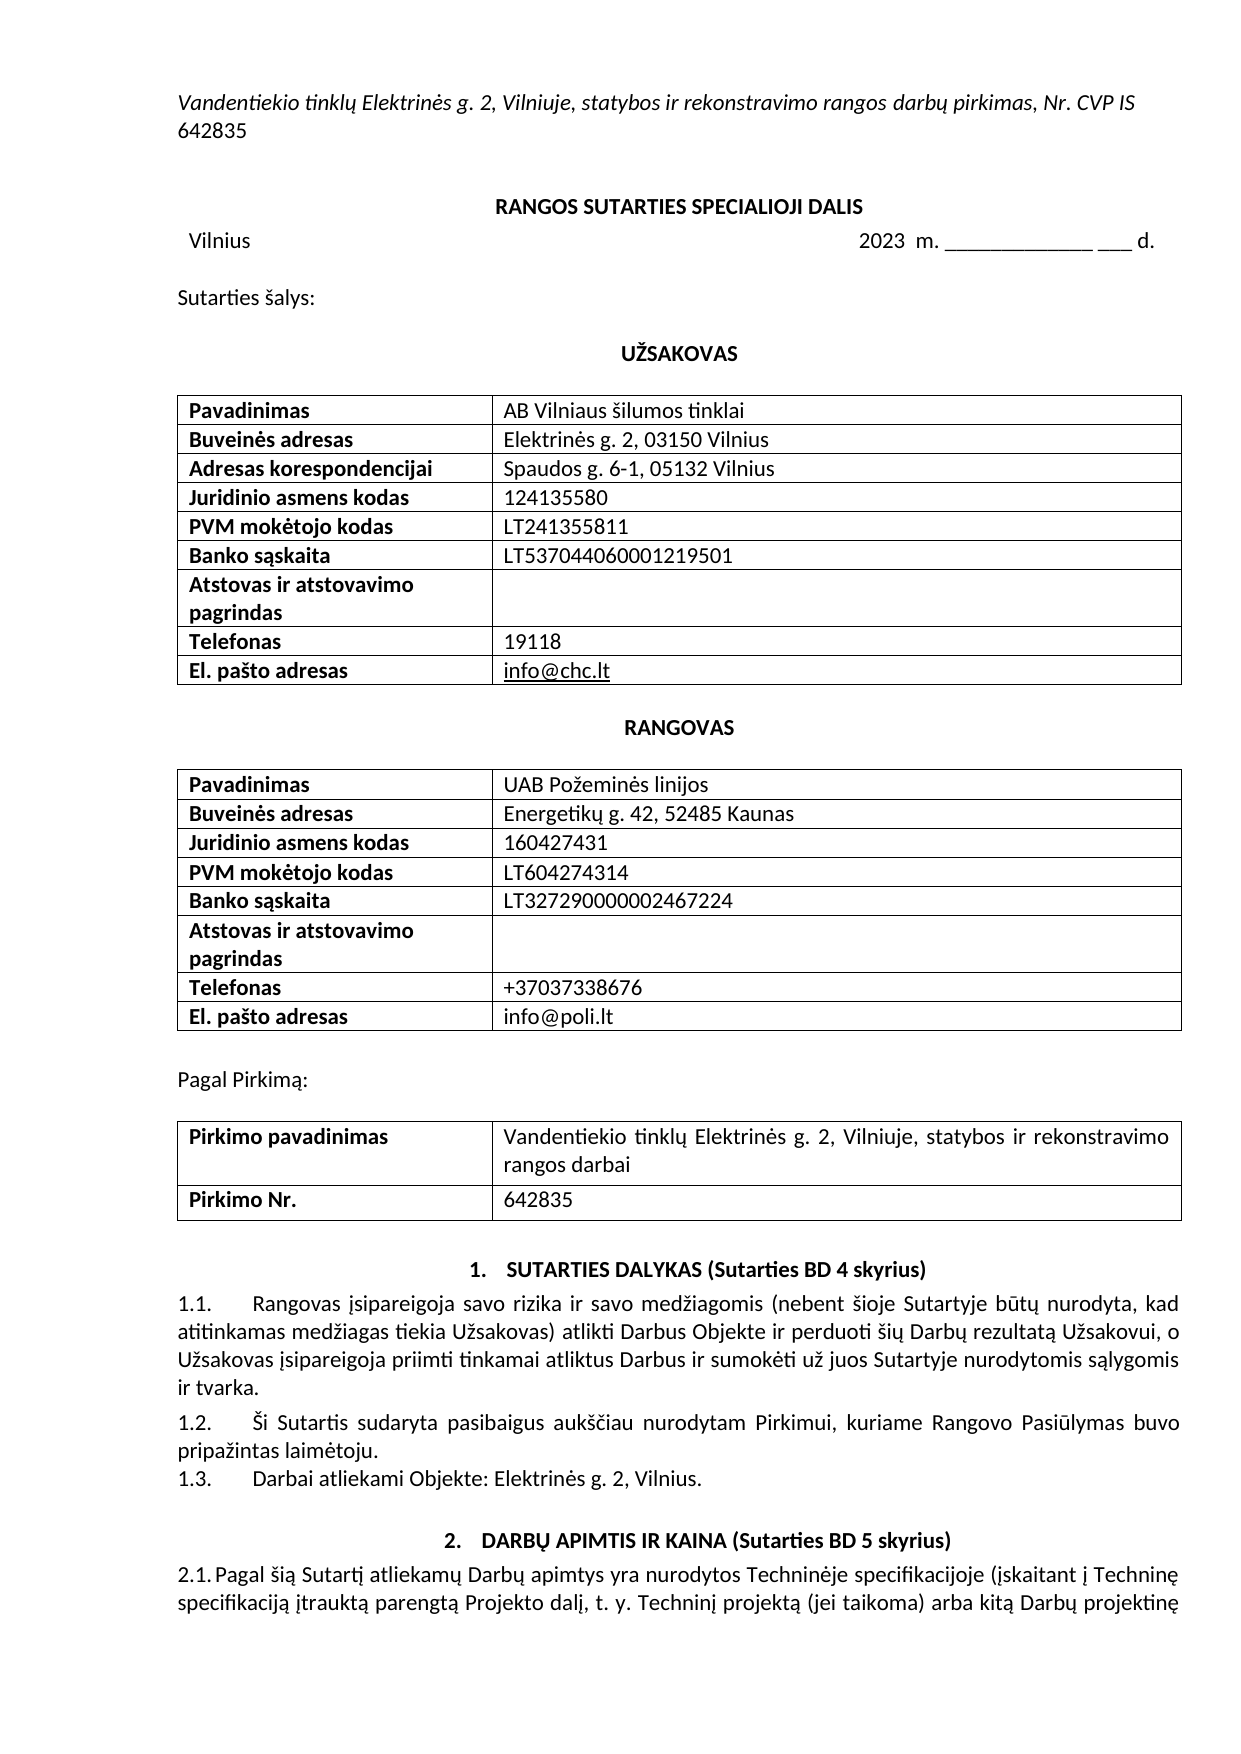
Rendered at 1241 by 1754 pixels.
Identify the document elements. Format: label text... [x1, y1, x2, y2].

table_cell 642835 [493, 1186, 1181, 1220]
table_header Vilnius [177, 227, 690, 283]
list Rangovas įsipareigoja savo rizika ir savo medžiagomis (nebent šioje Sutartyje būtų nurodyta, kad atitinkamas medžiagas tiekia Užsakovas) atlikti Darbus Objekte ir perduoti šių Darbų rezultatą Užsakovui, o Užsakovas įsipareigoja priimti tinkamai atliktus Darbus ir sumokėti už juos Sutartyje nurodytomis sąlygomis ir tvarka. [177, 1289, 1181, 1402]
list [177, 1560, 1181, 1616]
table_header UAB Požeminės linijos [493, 770, 1181, 798]
text užsakovas [177, 339, 1181, 367]
table_header Pavadinimas [178, 770, 492, 798]
table_cell PVM mokėtojo kodas [178, 512, 492, 540]
list Darbai atliekami Objekte: Elektrinės g. 2, Vilnius. [177, 1464, 1181, 1492]
table_cell 124135580 [493, 483, 1181, 511]
table_cell Telefonas [178, 627, 492, 655]
table_cell Atstovas ir atstovavimo pagrindas [178, 570, 492, 626]
list DARBŲ APIMTIS IR KAINA (Sutarties BD 5 skyrius) [215, 1526, 1181, 1554]
text RANGOVAS [177, 713, 1181, 741]
table_header Vandentiekio tinklų Elektrinės g. 2, Vilniuje, statybos ir rekonstravimo rangos darbai [493, 1122, 1181, 1184]
table_cell Buveinės adresas [178, 800, 492, 827]
table_cell LT537044060001219501 [493, 541, 1181, 569]
table_cell Adresas korespondencijai [178, 454, 492, 482]
table_cell Buveinės adresas [178, 425, 492, 453]
table_cell Banko sąskaita [178, 887, 492, 915]
text Sutarties šalys: [177, 283, 1181, 311]
text RANGOS SUTARTIES SPECIALIOJI DALIS [177, 192, 1181, 220]
table_cell Juridinio asmens kodas [178, 483, 492, 511]
table_cell [493, 916, 1181, 972]
table_cell Pirkimo Nr. [178, 1186, 492, 1220]
table_cell Spaudos g. 6-1, 05132 Vilnius [493, 454, 1181, 482]
table_cell 19118 [493, 627, 1181, 655]
table_header 2023 m. _____________ ___ d. [690, 227, 1167, 283]
table_cell +37037338676 [493, 973, 1181, 1001]
table_cell Telefonas [178, 973, 492, 1001]
table_cell info@chc.lt [493, 656, 1181, 684]
table_cell LT241355811 [493, 512, 1181, 540]
table_cell El. pašto adresas [178, 656, 492, 684]
table_cell info@poli.lt [493, 1002, 1181, 1030]
table_header AB Vilniaus šilumos tinklai [493, 396, 1181, 424]
table_header Pavadinimas [178, 396, 492, 424]
table_cell Juridinio asmens kodas [178, 829, 492, 857]
table_cell PVM mokėtojo kodas [178, 858, 492, 886]
table_cell El. pašto adresas [178, 1002, 492, 1030]
text Pagal Pirkimą: [177, 1065, 1181, 1093]
list SUTARTIES DALYKAS (Sutarties BD 4 skyrius) [215, 1255, 1181, 1283]
table_cell Elektrinės g. 2, 03150 Vilnius [493, 425, 1181, 453]
table_cell LT327290000002467224 [493, 887, 1181, 915]
table_header Pirkimo pavadinimas [178, 1122, 492, 1184]
table_cell Banko sąskaita [178, 541, 492, 569]
table_cell LT604274314 [493, 858, 1181, 886]
table_cell Atstovas ir atstovavimo pagrindas [178, 916, 492, 972]
table_cell [493, 570, 1181, 626]
table_cell Energetikų g. 42, 52485 Kaunas [493, 800, 1181, 827]
list Ši Sutartis sudaryta pasibaigus aukščiau nurodytam Pirkimui, kuriame Rangovo Pasiūlymas buvo pripažintas laimėtoju. [177, 1408, 1181, 1464]
table_cell 160427431 [493, 829, 1181, 857]
